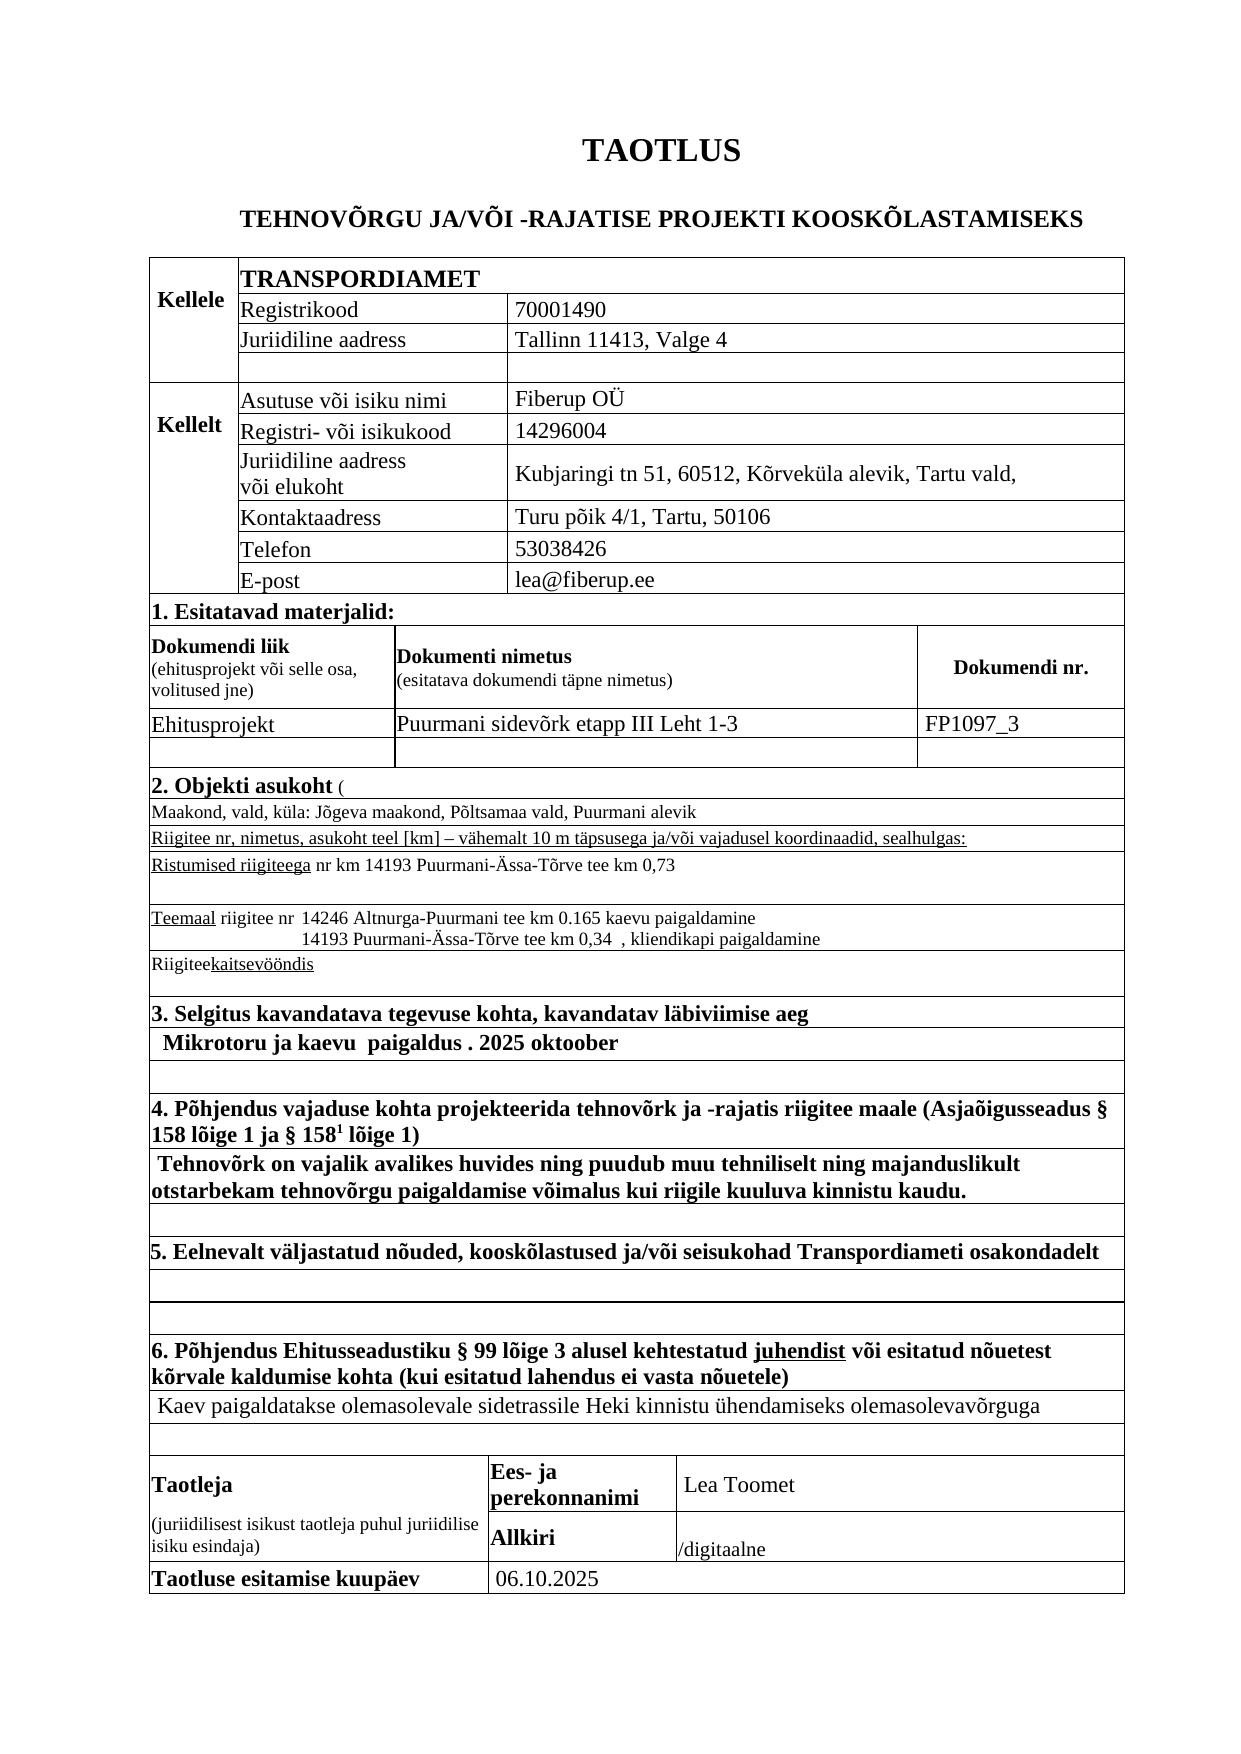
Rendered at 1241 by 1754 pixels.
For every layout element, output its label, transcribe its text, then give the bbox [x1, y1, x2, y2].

table_cell Tehnovõrk on vajalik avalikes huvides ning puudub muu tehniliselt ning majanduslikult otstarbekam tehnovõrgu paigaldamise võimalus kui riigile kuuluva kinnistu kaudu. [150, 1149, 1124, 1203]
table_cell Juriidiline aadress või elukoht [239, 445, 507, 499]
table_cell Juriidiline aadress [239, 324, 507, 352]
table_cell [150, 738, 394, 767]
table_cell (juriidilisest isikust taotleja puhul juriidilise isiku esindaja) [150, 1511, 488, 1561]
table_cell [150, 1424, 1124, 1455]
table_cell Taotleja [150, 1456, 488, 1511]
table_cell Fiberup OÜ [508, 383, 1124, 413]
table_cell [150, 1270, 1124, 1301]
table_cell [918, 738, 1124, 767]
table_cell [150, 1204, 1124, 1236]
table_cell Registrikood [239, 294, 507, 322]
table_cell Telefon [239, 532, 507, 562]
table_cell Maakond, vald, küla: Jõgeva maakond, Põltsamaa vald, Puurmani alevik [150, 799, 1124, 824]
table_cell Dokumendi nr. [918, 626, 1124, 707]
table_cell [150, 1061, 1124, 1092]
table_cell Taotluse esitamise kuupäev [150, 1562, 488, 1592]
table_cell Allkiri [489, 1512, 676, 1561]
table_cell [508, 353, 1124, 382]
table_cell Kellelt [150, 383, 238, 593]
table_cell Puurmani sidevõrk etapp III Leht 1-3 [396, 709, 917, 737]
table_cell [150, 1303, 1124, 1334]
table_cell 6. Põhjendus Ehitusseadustiku § 99 lõige 3 alusel kehtestatud juhendist või esitatud nõuetest kõrvale kaldumise kohta (kui esitatud lahendus ei vasta nõuetele) [150, 1335, 1124, 1389]
table_cell Turu põik 4/1, Tartu, 50106 [508, 501, 1124, 531]
table_cell [396, 738, 917, 767]
table_cell Riigiteekaitsevööndis [150, 951, 1124, 996]
table_cell Ees- ja perekonnanimi [489, 1456, 676, 1511]
table_cell Mikrotoru ja kaevu paigaldus . 2025 oktoober [150, 1028, 1124, 1059]
table_cell 3. Selgitus kavandatava tegevuse kohta, kavandatav läbiviimise aeg [150, 997, 1124, 1027]
table_cell Registri- või isikukood [239, 414, 507, 444]
text TAOTLUS [177, 130, 1146, 168]
table_cell Dokumendi liik (ehitusprojekt või selle osa, volitused jne) [150, 626, 394, 707]
table_cell 06.10.2025 [489, 1562, 1124, 1592]
table_cell Lea Toomet [677, 1456, 1124, 1511]
table_cell 14296004 [508, 414, 1124, 444]
table_cell Dokumenti nimetus (esitatava dokumendi täpne nimetus) [396, 626, 917, 707]
table_cell Kubjaringi tn 51, 60512, Kõrveküla alevik, Tartu vald, [508, 445, 1124, 499]
table_cell 1. Esitatavad materjalid: [150, 594, 1124, 624]
table_cell 70001490 [508, 294, 1124, 322]
table_cell 5. Eelnevalt väljastatud nõuded, kooskõlastused ja/või seisukohad Transpordiameti osakondadelt [150, 1237, 1124, 1269]
table_cell Tallinn 11413, Valge 4 [508, 324, 1124, 352]
table_cell 4. Põhjendus vajaduse kohta projekteerida tehnovõrk ja -rajatis riigitee maale (Asjaõigusseadus § 158 lõige 1 ja § 1581 lõige 1) [150, 1094, 1124, 1148]
text TEHNOVÕRGU JA/VÕI -RAJATISE PROJEKTI KOOSKÕLASTAMISEKS [177, 204, 1146, 233]
table_cell /digitaalne [677, 1512, 1124, 1561]
table_cell Kaev paigaldatakse olemasolevale sidetrassile Heki kinnistu ühendamiseks olemasolevavõrguga [150, 1391, 1124, 1422]
table_cell Ristumised riigiteega nr km 14193 Puurmani-Ässa-Tõrve tee km 0,73 [150, 852, 1124, 904]
table_cell FP1097_3 [918, 709, 1124, 737]
table_cell Asutuse või isiku nimi [239, 383, 507, 413]
table_header Kellele [150, 258, 238, 382]
table_cell Ehitusprojekt [150, 709, 394, 737]
table_cell Teemaal riigitee nr 14246 Altnurga-Puurmani tee km 0.165 kaevu paigaldamine 14193 Puurmani-Ässa-Tõrve tee km 0,34 , kliendikapi paigaldamine [150, 905, 1124, 950]
table_cell lea@fiberup.ee [508, 563, 1124, 593]
table_cell Kontaktaadress [239, 501, 507, 531]
table_cell E-post [239, 563, 507, 593]
table_cell 53038426 [508, 532, 1124, 562]
table_cell Riigitee nr, nimetus, asukoht teel [km] – vähemalt 10 m täpsusega ja/või vajadusel koordinaadid, sealhulgas: [150, 826, 1124, 851]
table_cell 2. Objekti asukoht ( [150, 768, 1124, 798]
table_header TRANSPORDIAMET [239, 258, 1124, 293]
table_cell [239, 353, 507, 382]
